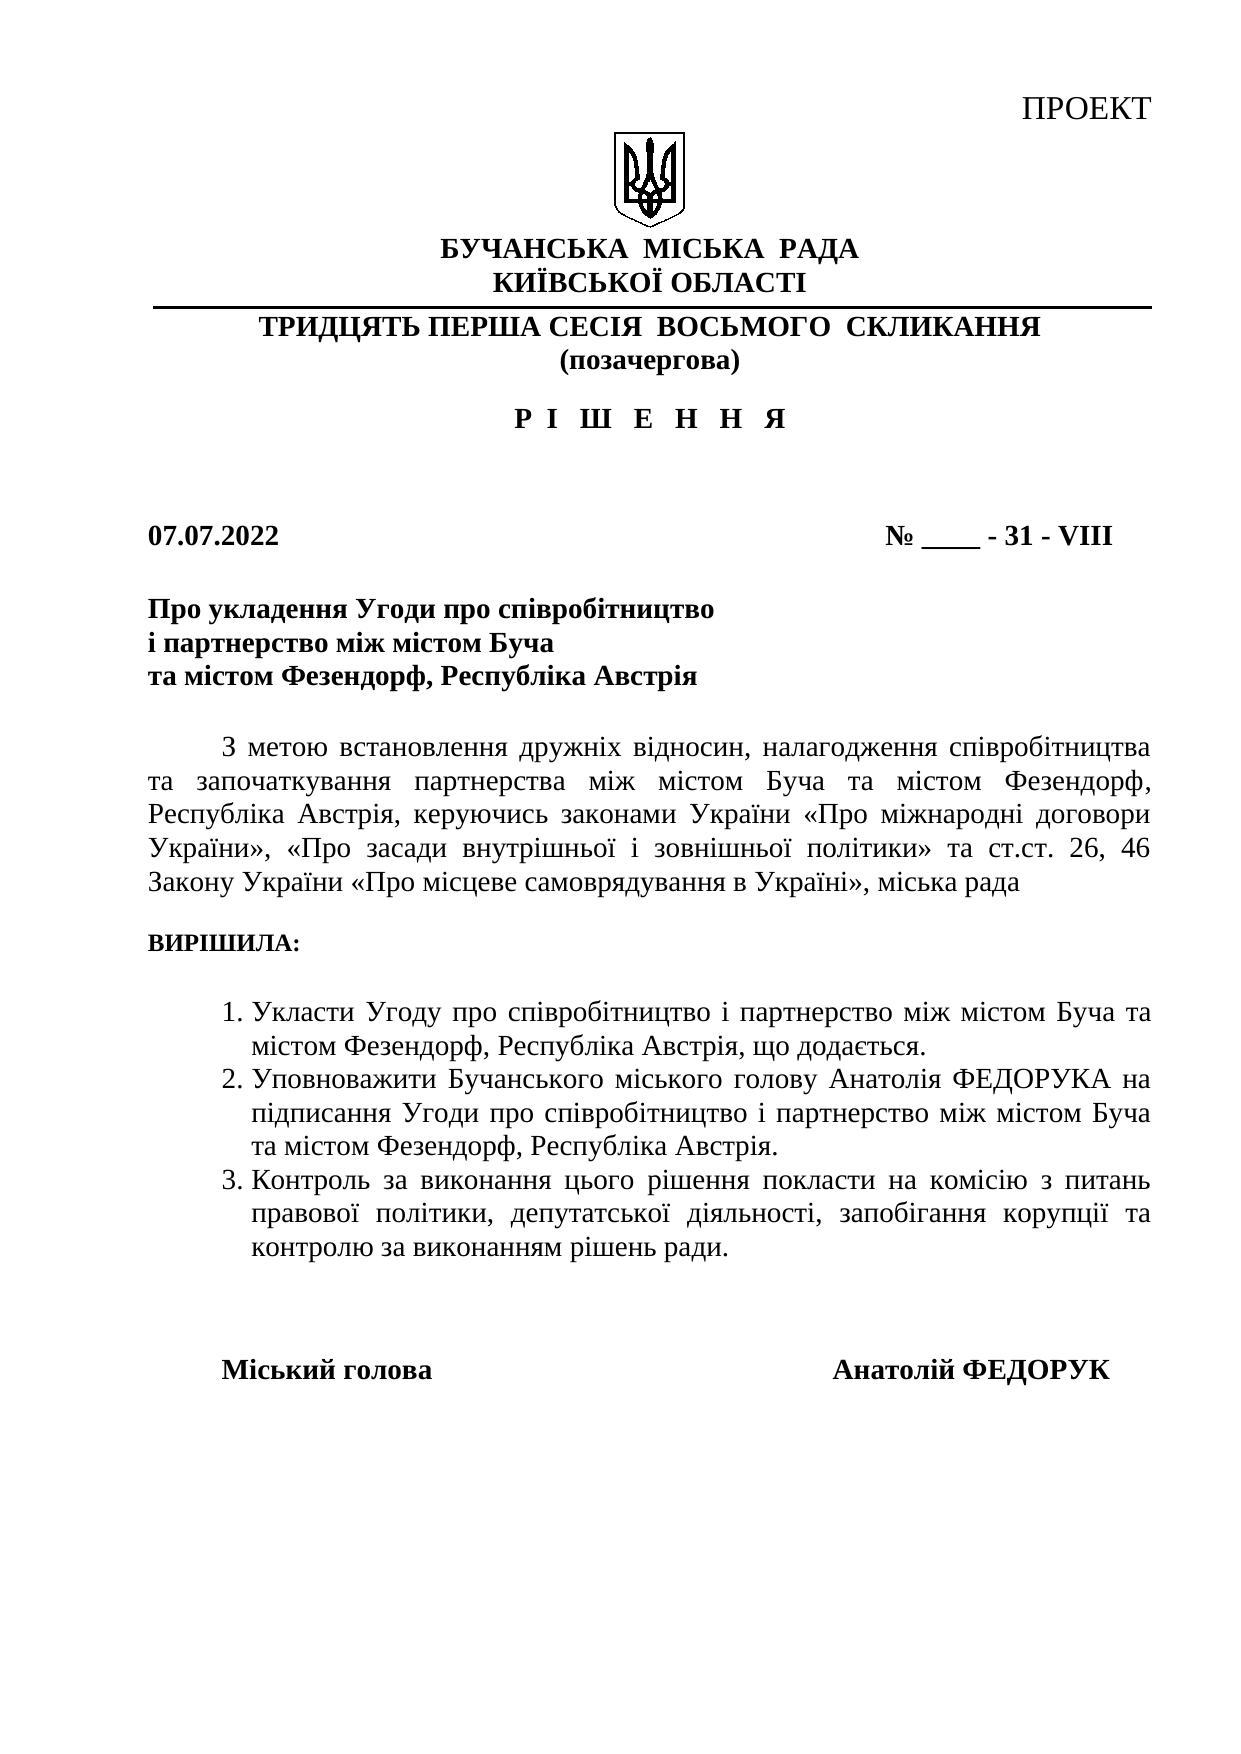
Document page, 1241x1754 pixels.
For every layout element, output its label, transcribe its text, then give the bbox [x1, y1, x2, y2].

text (позачергова) [148, 342, 1152, 376]
text ВИРІШИЛА: [148, 932, 1152, 957]
text БУЧАНСЬКА МІСЬКА РАДА [148, 232, 1152, 265]
text Р І Ш Е Н Н Я [148, 401, 1152, 434]
text ПРОЕКТ [148, 88, 1152, 127]
text Міський голова Анатолій ФЕДОРУК [148, 1352, 1152, 1386]
text і партнерство між містом Буча [148, 625, 1152, 658]
text та містом Фезендорф, Республіка Австрія [148, 658, 1152, 692]
list Уповноважити Бучанського міського голову Анатолія ФЕДОРУКА на підписання Угоди про співробітництво і партнерство між містом Буча та містом Фезендорф, Республіка Австрія. [221, 1061, 1152, 1162]
text З метою встановлення дружніх відносин, налагодження співробітництва та започаткування партнерства між містом Буча та містом Фезендорф, Республіка Австрія, керуючись законами України «Про міжнародні договори України», «Про засади внутрішньої і зовнішньої політики» та ст.ст. 26, 46 Закону України «Про місцеве самоврядування в Україні», міська рада [148, 729, 1152, 897]
text ТРИДЦЯТЬ ПЕРША СЕСІЯ ВОСЬМОГО СКЛИКАННЯ [148, 309, 1152, 342]
text КИЇВСЬКОЇ ОБЛАСТІ [148, 265, 1152, 299]
list Контроль за виконання цього рішення покласти на комісію з питань правової політики, депутатської діяльності, запобігання корупції та контролю за виконанням рішень ради. [221, 1162, 1152, 1262]
text Про укладення Угоди про співробітництво [148, 591, 1152, 625]
list Укласти Угоду про співробітництво і партнерство між містом Буча та містом Фезендорф, Республіка Австрія, що додається. [221, 994, 1152, 1061]
text 07.07.2022 № ____ - 31 - VІІІ [148, 518, 1152, 551]
